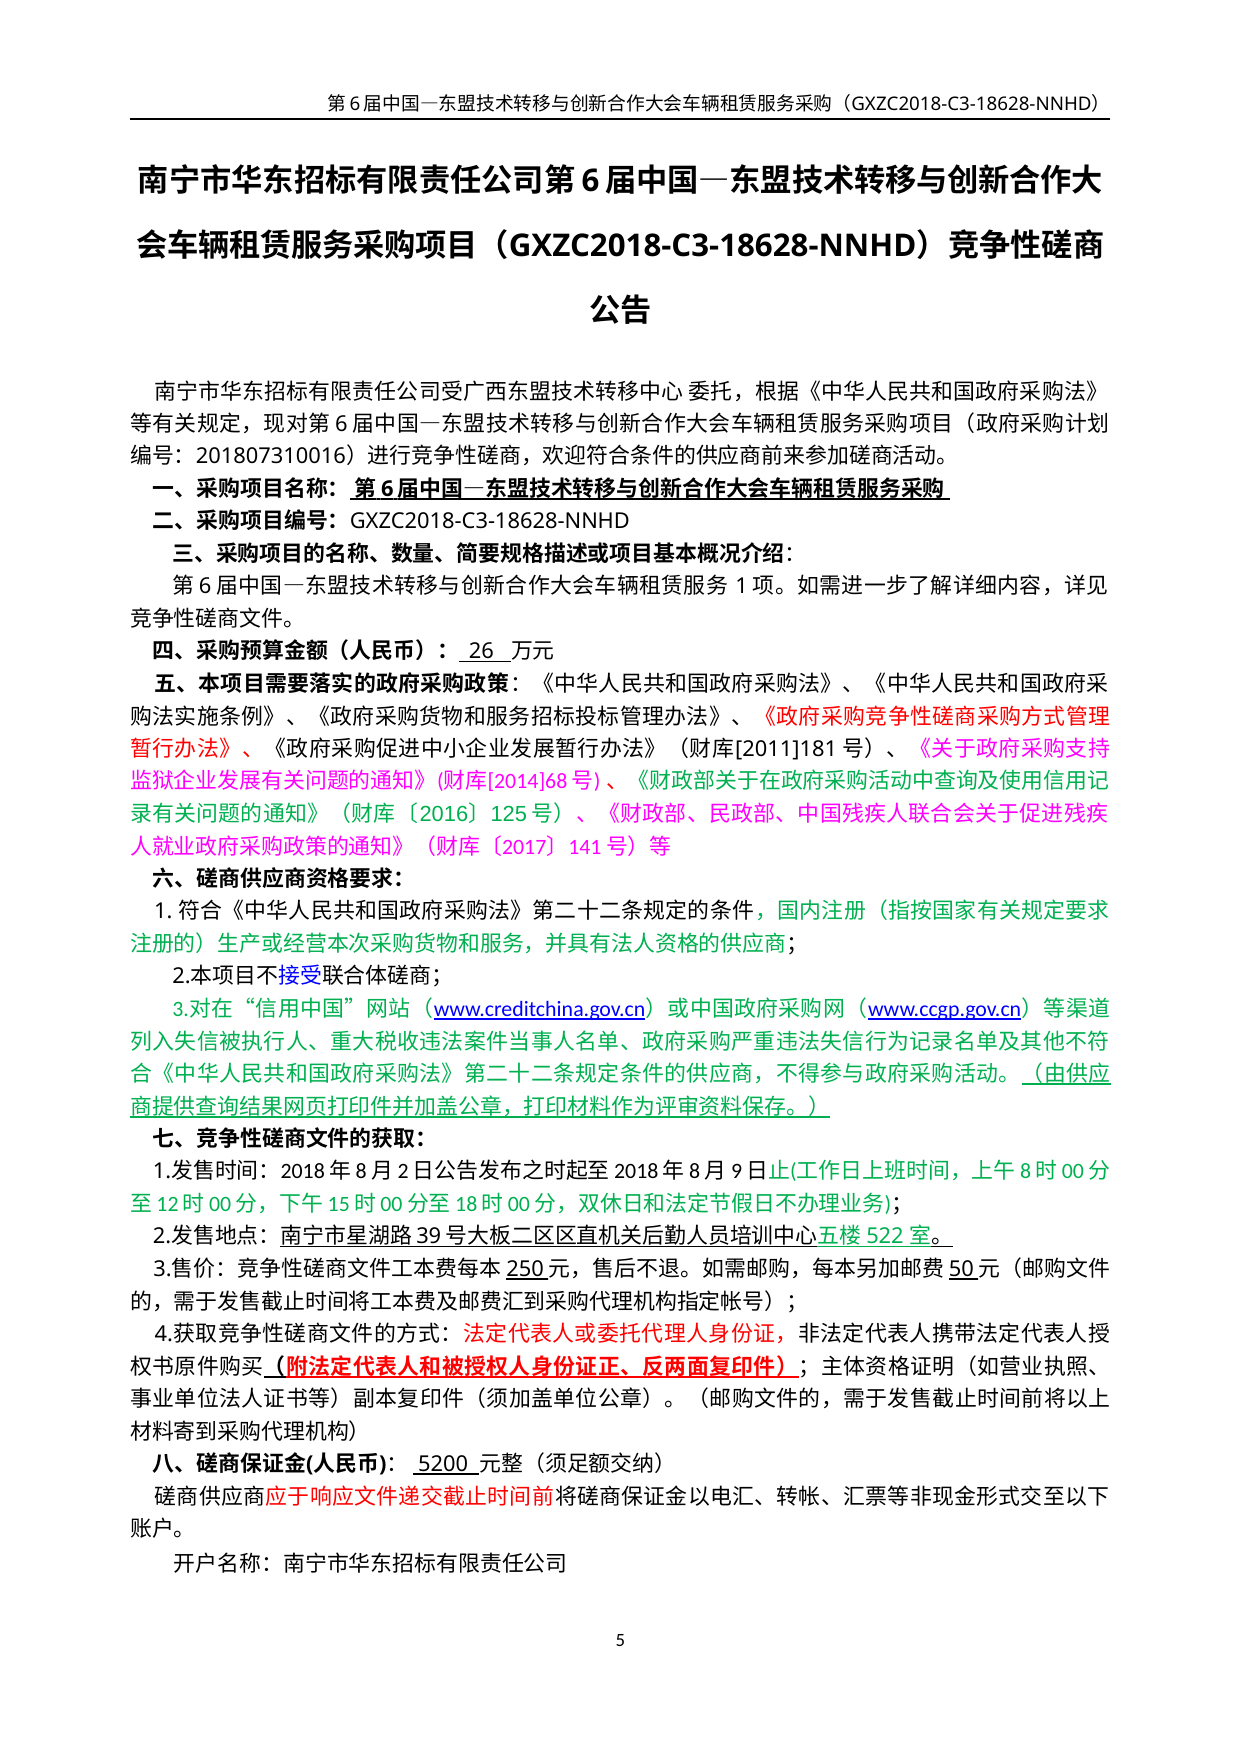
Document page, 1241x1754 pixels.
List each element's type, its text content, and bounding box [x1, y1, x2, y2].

text 三、采购项目的名称、数量、简要规格描述或项目基本概况介绍： [130, 536, 1110, 568]
text 磋商供应商应于响应文件递交截止时间前将磋商保证金以电汇、转帐、汇票等非现金形式交至以下账户。 [130, 1478, 1110, 1543]
text 南宁市华东招标有限责任公司第6届中国—东盟技术转移与创新合作大会车辆租赁服务采购项目（GXZC2018-C3-18628-NNHD）竞争性磋商公告 [130, 146, 1110, 341]
text 四、采购预算金额（人民币）： 26 万元 [130, 633, 1110, 666]
text 七、竞争性磋商文件的获取： [130, 1121, 1110, 1153]
text 1. 符合《中华人民共和国政府采购法》第二十二条规定的条件，国内注册（指按国家有关规定要求注册的）生产或经营本次采购货物和服务，并具有法人资格的供应商； [130, 893, 1110, 958]
text 2.本项目不接受联合体磋商； [130, 958, 1110, 991]
text 第6届中国—东盟技术转移与创新合作大会车辆租赁服务1项。如需进一步了解详细内容，详见竞争性磋商文件。 [130, 568, 1110, 633]
text 南宁市华东招标有限责任公司受广西东盟技术转移中心 委托，根据《中华人民共和国政府采购法》等有关规定，现对第6届中国—东盟技术转移与创新合作大会车辆租赁服务采购项目（政府采购计划编号：201807310016）进行竞争性磋商，欢迎符合条件的供应商前来参加磋商活动。 [130, 373, 1110, 471]
text 开户名称：南宁市华东招标有限责任公司 [130, 1543, 1110, 1579]
text 3.售价：竞争性磋商文件工本费每本250元，售后不退。如需邮购，每本另加邮费50元（邮购文件的，需于发售截止时间将工本费及邮费汇到采购代理机构指定帐号）； [130, 1251, 1110, 1316]
text 3.对在“信用中国”网站（www.creditchina.gov.cn）或中国政府采购网（www.ccgp.gov.cn）等渠道列入失信被执行人、重大税收违法案件当事人名单、政府采购严重违法失信行为记录名单及其他不符合《中华人民共和国政府采购法》第二十二条规定条件的供应商，不得参与政府采购活动。（由供应商提供查询结果网页打印件并加盖公章，打印材料作为评审资料保存。） [130, 991, 1110, 1121]
text 六、磋商供应商资格要求： [130, 861, 1110, 893]
text 2.发售地点：南宁市星湖路39号大板二区区直机关后勤人员培训中心五楼 522 室。 [130, 1218, 1110, 1251]
text 八、磋商保证金(人民币)： 5200 元整（须足额交纳） [130, 1446, 1110, 1478]
text 五、本项目需要落实的政府采购政策：《中华人民共和国政府采购法》、《中华人民共和国政府采购法实施条例》、《政府采购货物和服务招标投标管理办法》、《政府采购竞争性磋商采购方式管理暂行办法》、《政府采购促进中小企业发展暂行办法》（财库[2011]181号）、《关于政府采购支持监狱企业发展有关问题的通知》(财库[2014]68号) 、《财政部关于在政府采购活动中查询及使用信用记录有关问题的通知》（财库〔2016〕125号）、《财政部、民政部、中国残疾人联合会关于促进残疾人就业政府采购政策的通知》（财库〔2017〕141号）等 [130, 666, 1110, 861]
text 1.发售时间：2018年8月2日公告发布之时起至2018年8月9日止(工作日上班时间，上午8时00分至12时00分，下午15时00分至18时00分，双休日和法定节假日不办理业务)； [130, 1153, 1110, 1218]
text 一、采购项目名称： 第6届中国—东盟技术转移与创新合作大会车辆租赁服务采购 [130, 471, 1110, 503]
text 4.获取竞争性磋商文件的方式：法定代表人或委托代理人身份证，非法定代表人携带法定代表人授权书原件购买（附法定代表人和被授权人身份证正、反两面复印件）；主体资格证明（如营业执照、事业单位法人证书等）副本复印件（须加盖单位公章）。（邮购文件的，需于发售截止时间前将以上材料寄到采购代理机构） [130, 1316, 1110, 1446]
text 二、采购项目编号：GXZC2018-C3-18628-NNHD [130, 503, 1110, 536]
